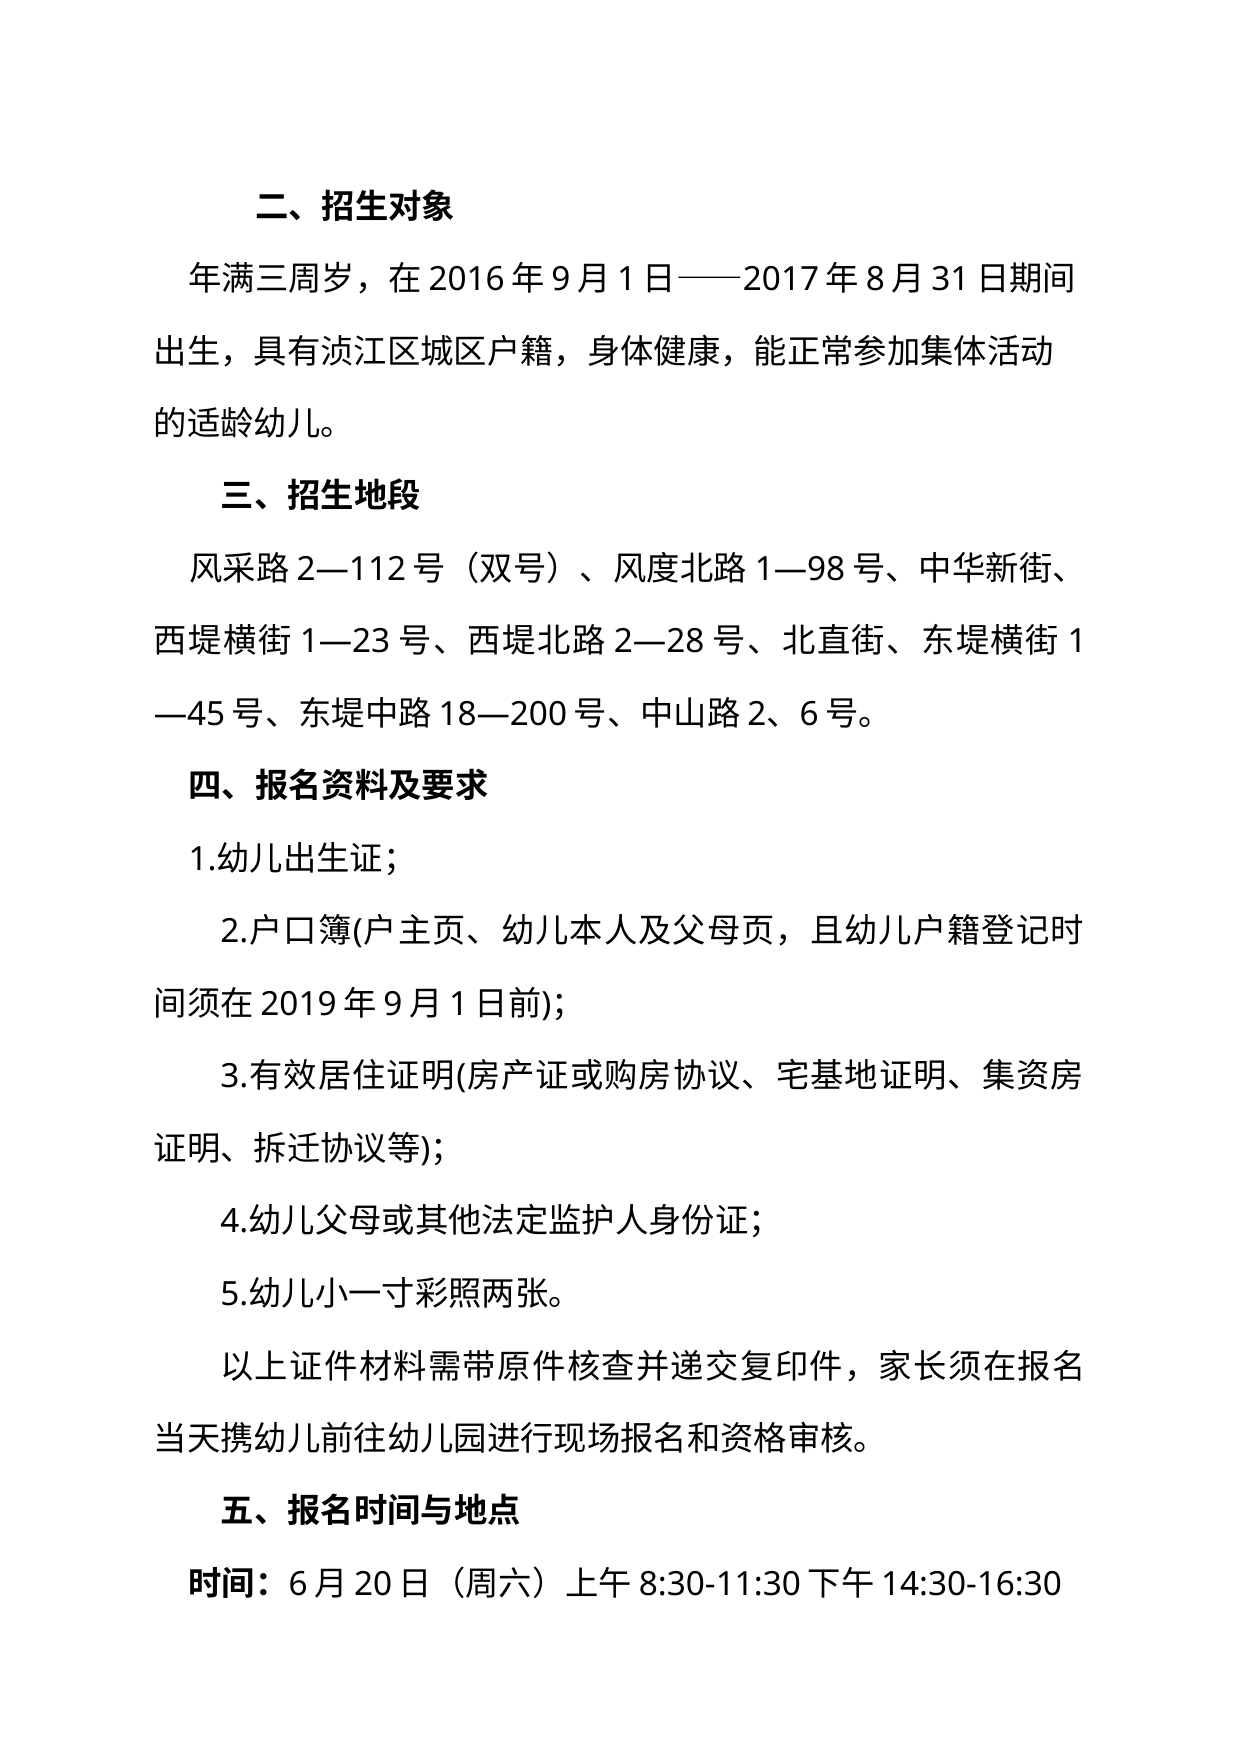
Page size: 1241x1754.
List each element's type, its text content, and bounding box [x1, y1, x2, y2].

text 4.幼儿父母或其他法定监护人身份证； [153, 1194, 1087, 1243]
text 三、招生地段 风采路2—112号（双号）、风度北路1—98号、中华新街、西堤横街1—23号、西堤北路2—28号、北直街、东堤横街1—45号、东堤中路18—200号、中山路2、6号。 四、报名资料及要求 1.幼儿出生证； [153, 469, 1087, 880]
text 5.幼儿小一寸彩照两张。 [153, 1267, 1087, 1315]
text 3.有效居住证明(房产证或购房协议、宅基地证明、集资房证明、拆迁协议等)； [153, 1049, 1087, 1170]
text 二、招生对象 年满三周岁，在2016年9月1日——2017年8月31日期间出生，具有浈江区城区户籍，身体健康，能正常参加集体活动的适龄幼儿。 [153, 180, 1087, 445]
text 五、报名时间与地点 时间：6月20日（周六）上午8:30-11:30下午14:30-16:30 [153, 1484, 1087, 1605]
text 以上证件材料需带原件核查并递交复印件，家长须在报名当天携幼儿前往幼儿园进行现场报名和资格审核。 [153, 1339, 1087, 1460]
text 2.户口簿(户主页、幼儿本人及父母页，且幼儿户籍登记时间须在2019年9月1日前)； [153, 904, 1087, 1025]
